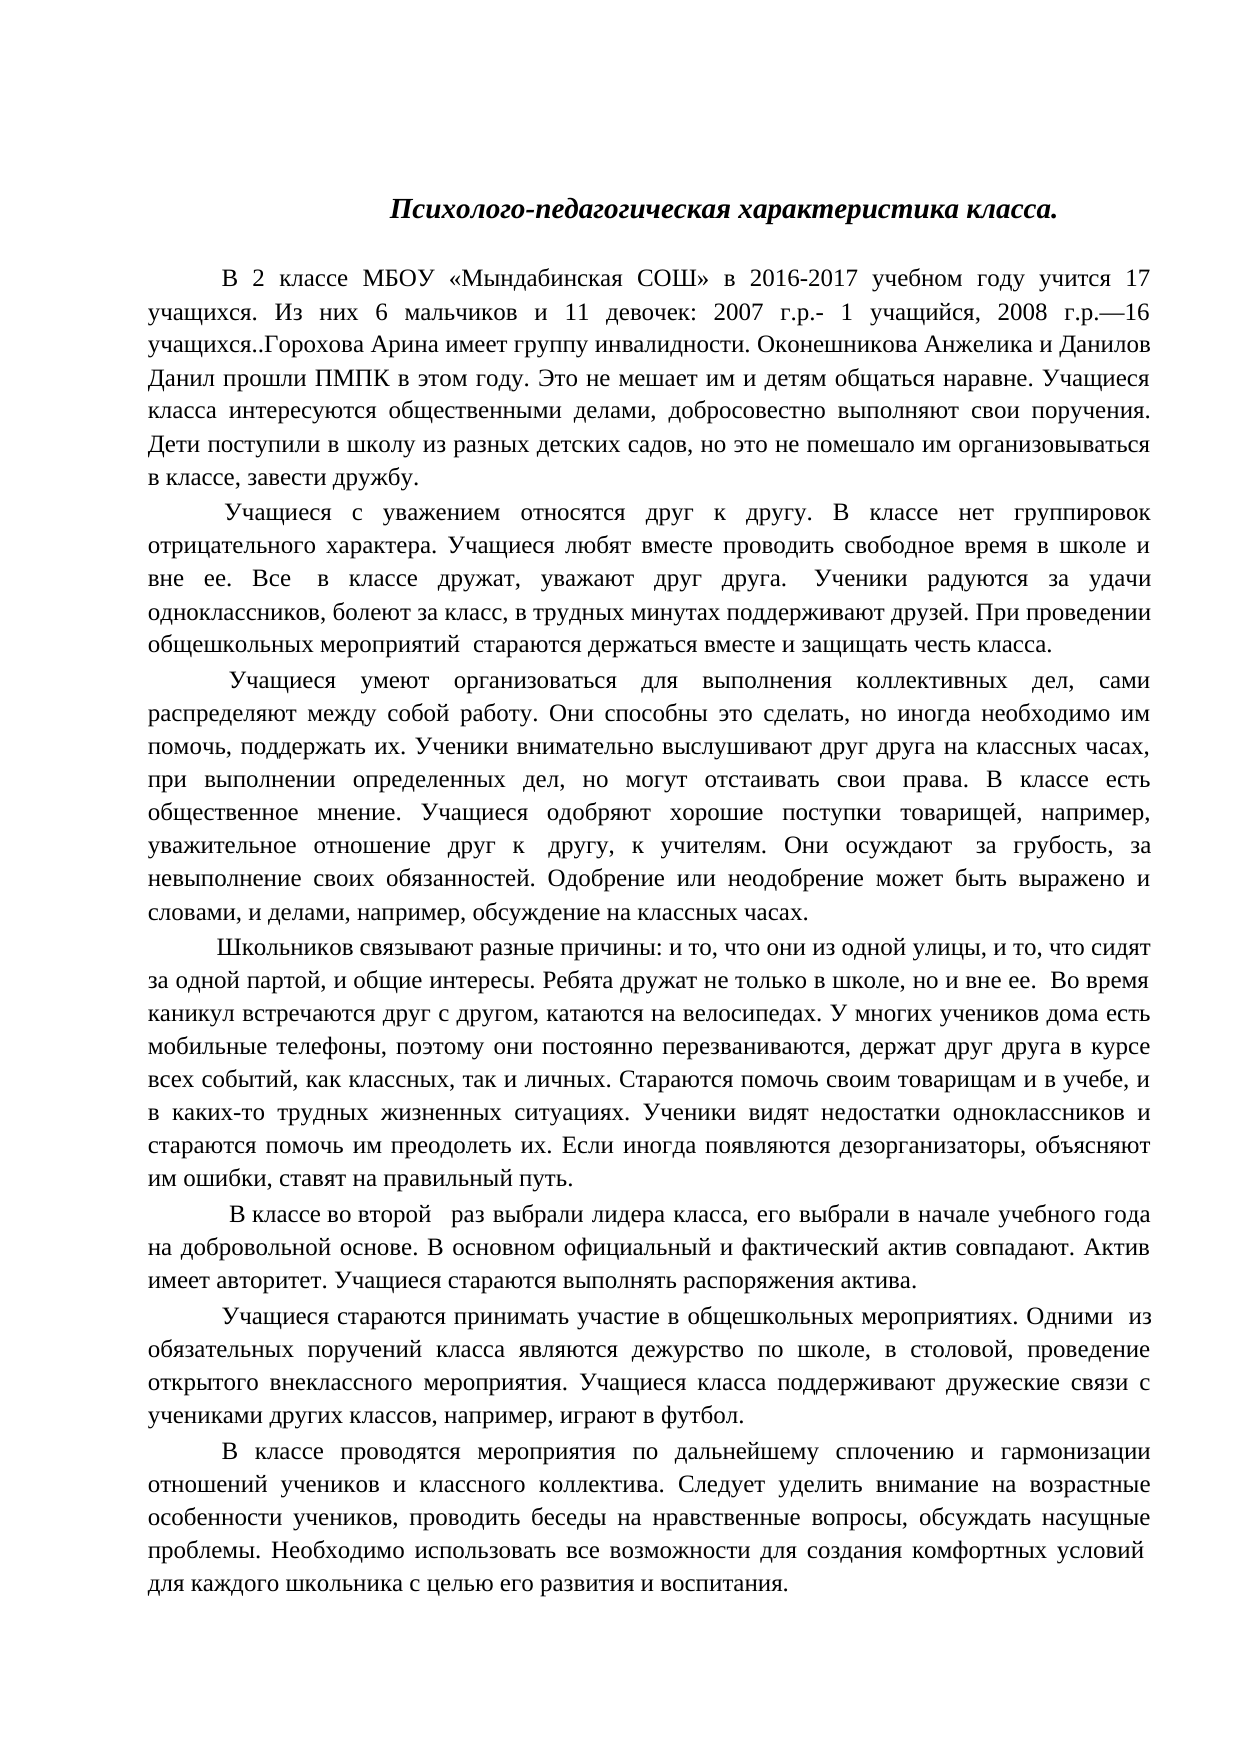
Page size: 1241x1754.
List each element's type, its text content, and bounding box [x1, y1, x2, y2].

text В классе во второй раз выбрали лидера класса, его выбрали в начале учебного года на добровольной основе. В основном официальный и фактический актив совпадают. Актив имеет авторитет. Учащиеся стараются выполнять распоряжения актива. [148, 1199, 1152, 1294]
text Учащиеся умеют организоваться для выполнения коллективных дел, сами распределяют между собой работу. Они способны это сделать, но иногда необходимо им помочь, поддержать их. Ученики внимательно выслушивают друг друга на классных часах, при выполнении определенных дел, но могут отстаивать свои права. В классе есть общественное мнение. Учащиеся одобряют хорошие поступки товарищей, например, уважительное отношение друг к другу, к учителям. Они осуждают за грубость, за невыполнение своих обязанностей. Одобрение или неодобрение может быть выражено и словами, и делами, например, обсуждение на классных часах. [148, 665, 1152, 925]
text Школьников связывают разные причины: и то, что они из одной улицы, и то, что сидят за одной партой, и общие интересы. Ребята дружат не только в школе, но и вне ее. Во время каникул встречаются друг с другом, катаются на велосипедах. У многих учеников дома есть мобильные телефоны, поэтому они постоянно перезваниваются, держат друг друга в курсе всех событий, как классных, так и личных. Стараются помочь своим товарищам и в учебе, и в каких-то трудных жизненных ситуациях. Ученики видят недостатки одноклассников и стараются помочь им преодолеть их. Если иногда появляются дезорганизаторы, объясняют им ошибки, ставят на правильный путь. [148, 932, 1152, 1192]
text В 2 классе МБОУ «Мындабинская СОШ» в 2016-2017 учебном году учится 17 учащихся. Из них 6 мальчиков и 11 девочек: 2007 г.р.- 1 учащийся, 2008 г.р.—16 учащихся..Горохова Арина имеет группу инвалидности. Оконешникова Анжелика и Данилов Данил прошли ПМПК в этом году. Это не мешает им и детям общаться наравне. Учащиеся класса интересуются общественными делами, добросовестно выполняют свои поручения. Дети поступили в школу из разных детских садов, но это не помешало им организовываться в классе, завести дружбу. [148, 263, 1152, 490]
text Учащиеся стараются принимать участие в общешкольных мероприятиях. Одними из обязательных поручений класса являются дежурство по школе, в столовой, проведение открытого внеклассного мероприятия. Учащиеся класса поддерживают дружеские связи с учениками других классов, например, играют в футбол. [148, 1301, 1152, 1429]
text Учащиеся с уважением относятся друг к другу. В классе нет группировок отрицательного характера. Учащиеся любят вместе проводить свободное время в школе и вне ее. Все в классе дружат, уважают друг друга. Ученики радуются за удачи одноклассников, болеют за класс, в трудных минутах поддерживают друзей. При проведении общешкольных мероприятий стараются держаться вместе и защищать честь класса. [148, 497, 1152, 658]
text В классе проводятся мероприятия по дальнейшему сплочению и гармонизации отношений учеников и классного коллектива. Следует уделить внимание на возрастные особенности учеников, проводить беседы на нравственные вопросы, обсуждать насущные проблемы. Необходимо использовать все возможности для создания комфортных условий для каждого школьника с целью его развития и воспитания. [148, 1436, 1152, 1597]
list Психолого-педагогическая характеристика класса. [296, 191, 1152, 224]
